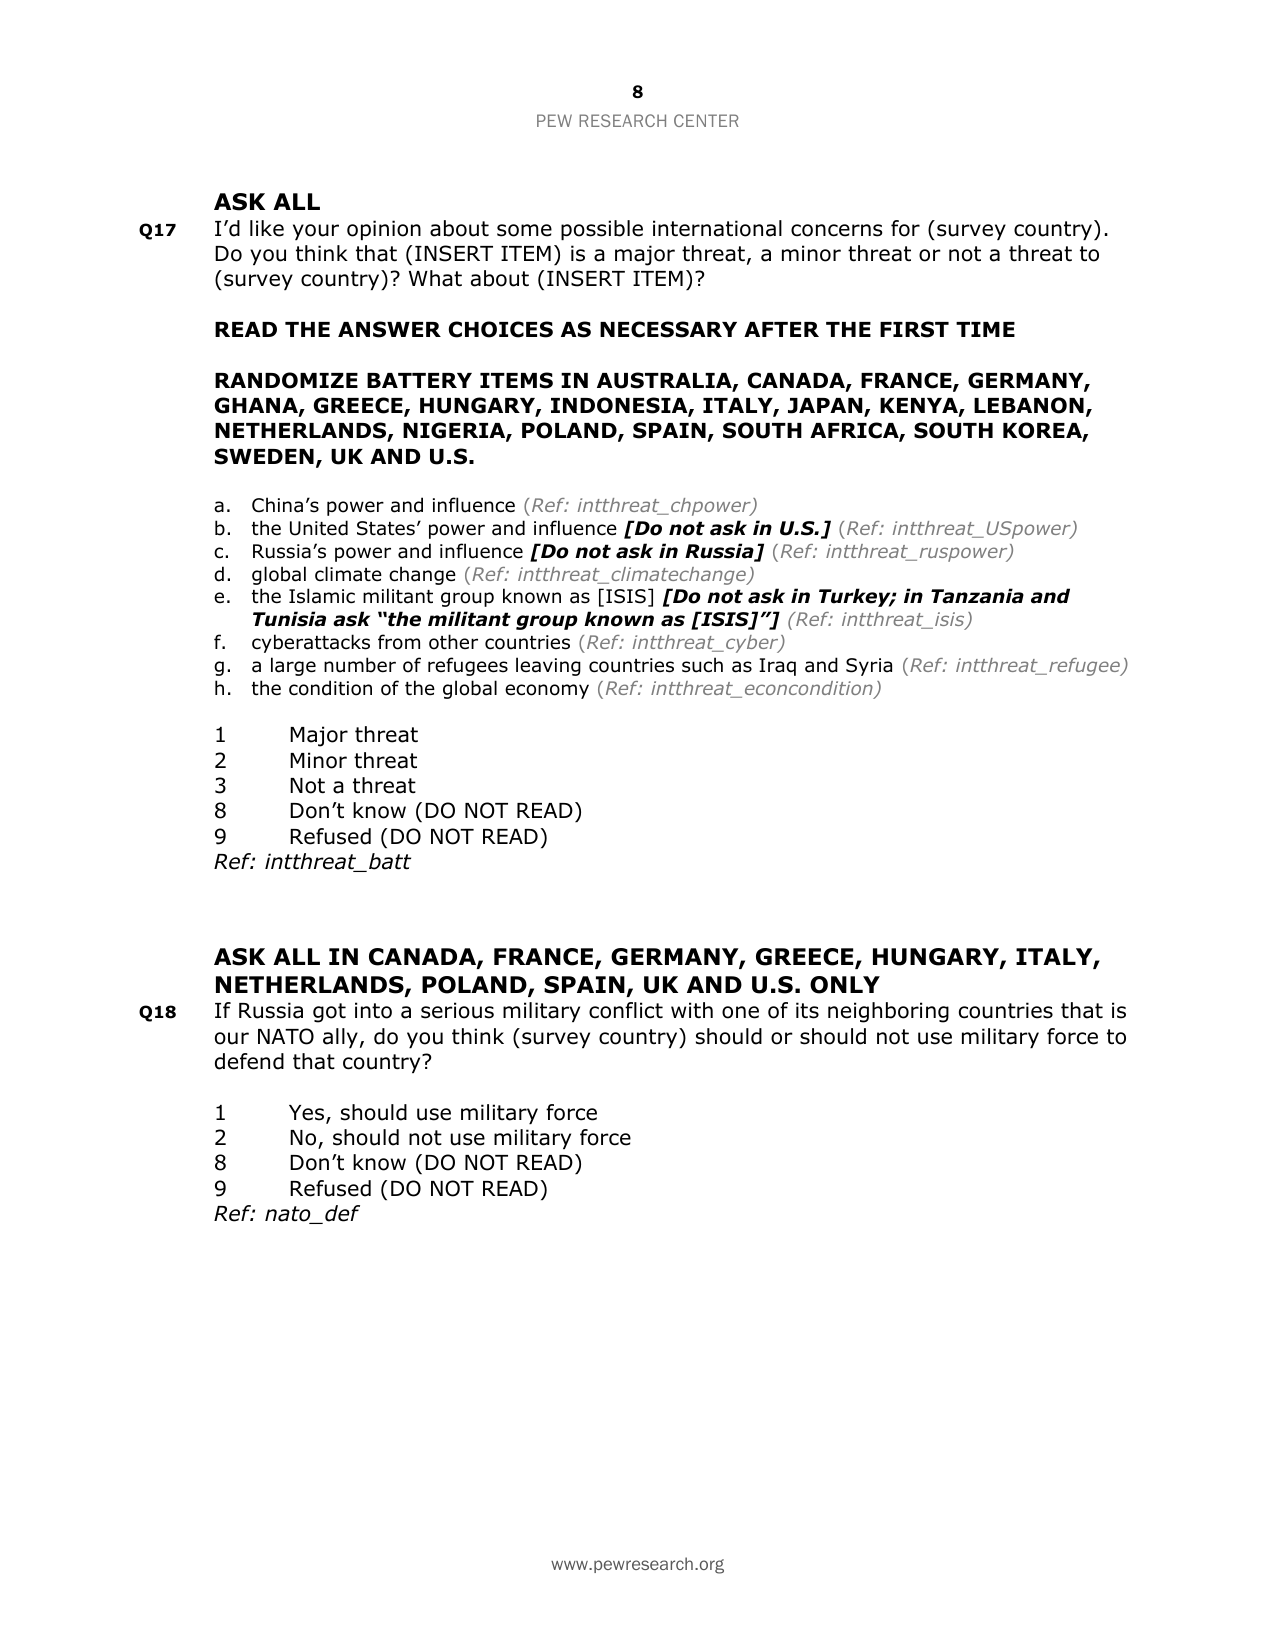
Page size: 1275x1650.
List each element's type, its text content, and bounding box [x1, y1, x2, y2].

text 9 Refused (DO NOT READ) [139, 1175, 1136, 1200]
text ASK ALL [139, 187, 1136, 215]
text Q17 I’d like your opinion about some possible international concerns for (survey country). Do you think that (INSERT ITEM) is a major threat, a minor threat or not a threat to (survey country)? What about (INSERT ITEM)? [139, 215, 1136, 291]
text f. cyberattacks from other countries (Ref: intthreat_cyber) [214, 631, 1136, 653]
text 1 Yes, should use military force [139, 1099, 1136, 1124]
text 2 No, should not use military force [139, 1124, 1136, 1150]
text 8 Don’t know (DO NOT READ) [214, 798, 1136, 823]
text h. the condition of the global economy (Ref: intthreat_econcondition) [214, 676, 1136, 699]
text b. the United States’ power and influence [Do not ask in U.S.] (Ref: intthreat_USpower) [214, 517, 1136, 539]
text Ref: nato_def [214, 1200, 1136, 1226]
text Q18 If Russia got into a serious military conflict with one of its neighboring countries that is our NATO ally, do you think (survey country) should or should not use military force to defend that country? [139, 998, 1136, 1074]
text e. the Islamic militant group known as [ISIS] [Do not ask in Turkey; in Tanzania and Tunisia ask “the militant group known as [ISIS]”] (Ref: intthreat_isis) [214, 585, 1136, 631]
text 9 Refused (DO NOT READ) [214, 823, 1136, 848]
text ASK ALL IN CANADA, FRANCE, GERMANY, GREECE, HUNGARY, ITALY, NETHERLANDS, POLAND, SPAIN, UK AND U.S. ONLY [214, 942, 1136, 998]
text READ THE ANSWER CHOICES AS NECESSARY AFTER THE FIRST TIME [214, 317, 1136, 342]
text 8 Don’t know (DO NOT READ) [139, 1150, 1136, 1175]
text d. global climate change (Ref: intthreat_climatechange) [214, 562, 1136, 585]
text 2 Minor threat [214, 747, 1136, 772]
text g. a large number of refugees leaving countries such as Iraq and Syria (Ref: intthreat_refugee) [214, 653, 1136, 676]
text 1 Major threat [214, 722, 1136, 747]
text Ref: intthreat_batt [214, 848, 1136, 874]
list China’s power and influence (Ref: intthreat_chpower) [214, 494, 1136, 517]
text RANDOMIZE BATTERY ITEMS IN AUSTRALIA, CANADA, FRANCE, GERMANY, GHANA, GREECE, HUNGARY, INDONESIA, ITALY, JAPAN, KENYA, LEBANON, NETHERLANDS, NIGERIA, POLAND, SPAIN, SOUTH AFRICA, SOUTH KOREA, SWEDEN, UK AND U.S. [214, 367, 1136, 468]
text 3 Not a threat [214, 772, 1136, 798]
text c. Russia’s power and influence [Do not ask in Russia] (Ref: intthreat_ruspower) [214, 539, 1136, 562]
